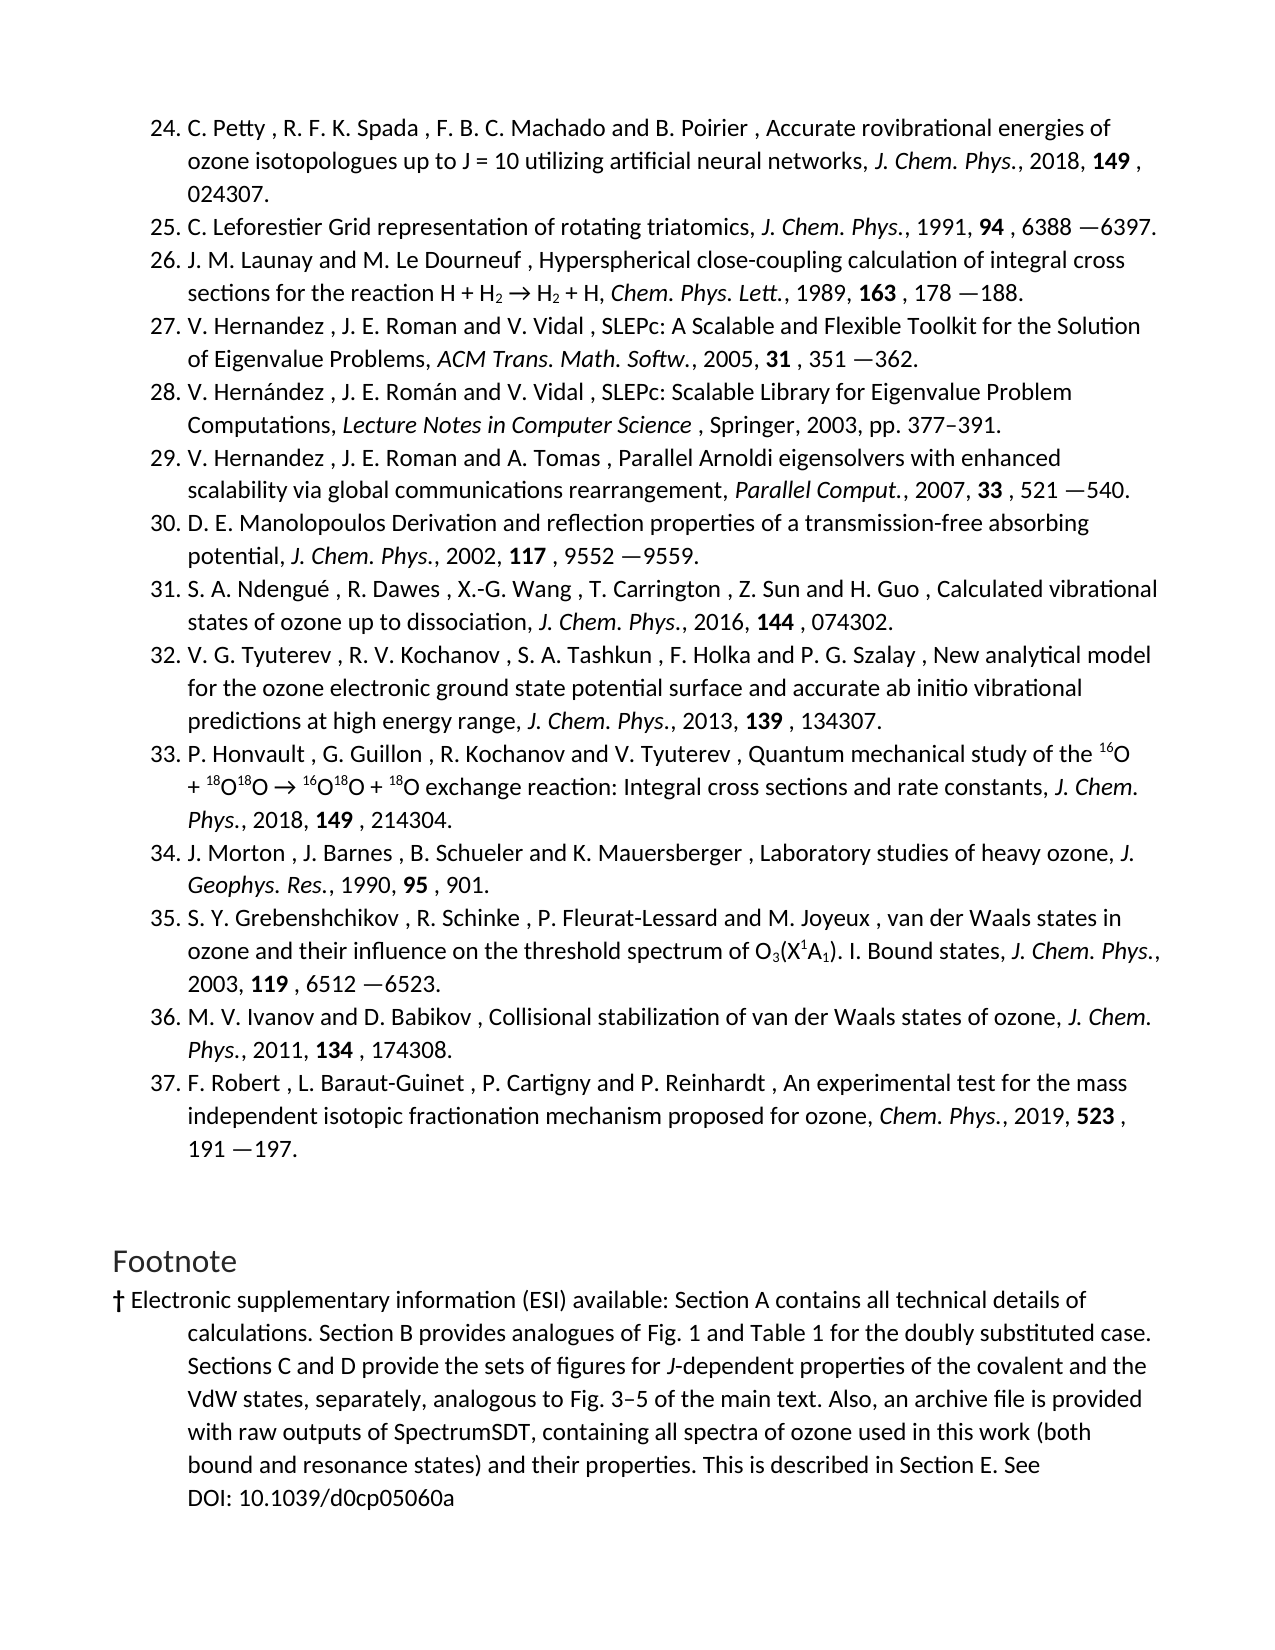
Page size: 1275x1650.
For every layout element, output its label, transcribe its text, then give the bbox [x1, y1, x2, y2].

text † Electronic supplementary information (ESI) available: Section A contains all technical details of calculations. Section B provides analogues of Fig. 1 and Table 1 for the doubly substituted case. Sections C and D provide the sets of figures for J-dependent properties of the covalent and the VdW states, separately, analogous to Fig. 3–5 of the main text. Also, an archive file is provided with raw outputs of SpectrumSDT, containing all spectra of ozone used in this work (both bound and resonance states) and their properties. This is described in Section E. See DOI: 10.1039/d0cp05060a [112, 1284, 1162, 1512]
list V. G. Tyuterev , R. V. Kochanov , S. A. Tashkun , F. Holka and P. G. Szalay , New analytical model for the ozone electronic ground state potential surface and accurate ab initio vibrational predictions at high energy range, J. Chem. Phys., 2013, 139 , 134307. [150, 639, 1162, 736]
subtitle Footnote [112, 1240, 1162, 1281]
list M. V. Ivanov and D. Babikov , Collisional stabilization of van der Waals states of ozone, J. Chem. Phys., 2011, 134 , 174308. [150, 1001, 1162, 1065]
list V. Hernández , J. E. Román and V. Vidal , SLEPc: Scalable Library for Eigenvalue Problem Computations, Lecture Notes in Computer Science , Springer, 2003, pp. 377–391. [150, 376, 1162, 439]
list J. Morton , J. Barnes , B. Schueler and K. Mauersberger , Laboratory studies of heavy ozone, J. Geophys. Res., 1990, 95 , 901. [150, 837, 1162, 900]
list V. Hernandez , J. E. Roman and A. Tomas , Parallel Arnoldi eigensolvers with enhanced scalability via global communications rearrangement, Parallel Comput., 2007, 33 , 521 —540. [150, 442, 1162, 505]
list P. Honvault , G. Guillon , R. Kochanov and V. Tyuterev , Quantum mechanical study of the 16O + 18O18O → 16O18O + 18O exchange reaction: Integral cross sections and rate constants, J. Chem. Phys., 2018, 149 , 214304. [150, 738, 1162, 834]
list D. E. Manolopoulos Derivation and reflection properties of a transmission-free absorbing potential, J. Chem. Phys., 2002, 117 , 9552 —9559. [150, 507, 1162, 571]
list S. Y. Grebenshchikov , R. Schinke , P. Fleurat-Lessard and M. Joyeux , van der Waals states in ozone and their influence on the threshold spectrum of O3(X1A1). I. Bound states, J. Chem. Phys., 2003, 119 , 6512 —6523. [150, 902, 1162, 999]
list S. A. Ndengué , R. Dawes , X.-G. Wang , T. Carrington , Z. Sun and H. Guo , Calculated vibrational states of ozone up to dissociation, J. Chem. Phys., 2016, 144 , 074302. [150, 573, 1162, 637]
list F. Robert , L. Baraut-Guinet , P. Cartigny and P. Reinhardt , An experimental test for the mass independent isotopic fractionation mechanism proposed for ozone, Chem. Phys., 2019, 523 , 191 —197. [150, 1067, 1162, 1163]
list V. Hernandez , J. E. Roman and V. Vidal , SLEPc: A Scalable and Flexible Toolkit for the Solution of Eigenvalue Problems, ACM Trans. Math. Softw., 2005, 31 , 351 —362. [150, 310, 1162, 373]
list J. M. Launay and M. Le Dourneuf , Hyperspherical close-coupling calculation of integral cross sections for the reaction H + H2 → H2 + H, Chem. Phys. Lett., 1989, 163 , 178 —188. [150, 244, 1162, 308]
list C. Petty , R. F. K. Spada , F. B. C. Machado and B. Poirier , Accurate rovibrational energies of ozone isotopologues up to J = 10 utilizing artificial neural networks, J. Chem. Phys., 2018, 149 , 024307. [150, 112, 1162, 209]
list C. Leforestier Grid representation of rotating triatomics, J. Chem. Phys., 1991, 94 , 6388 —6397. [150, 211, 1162, 242]
